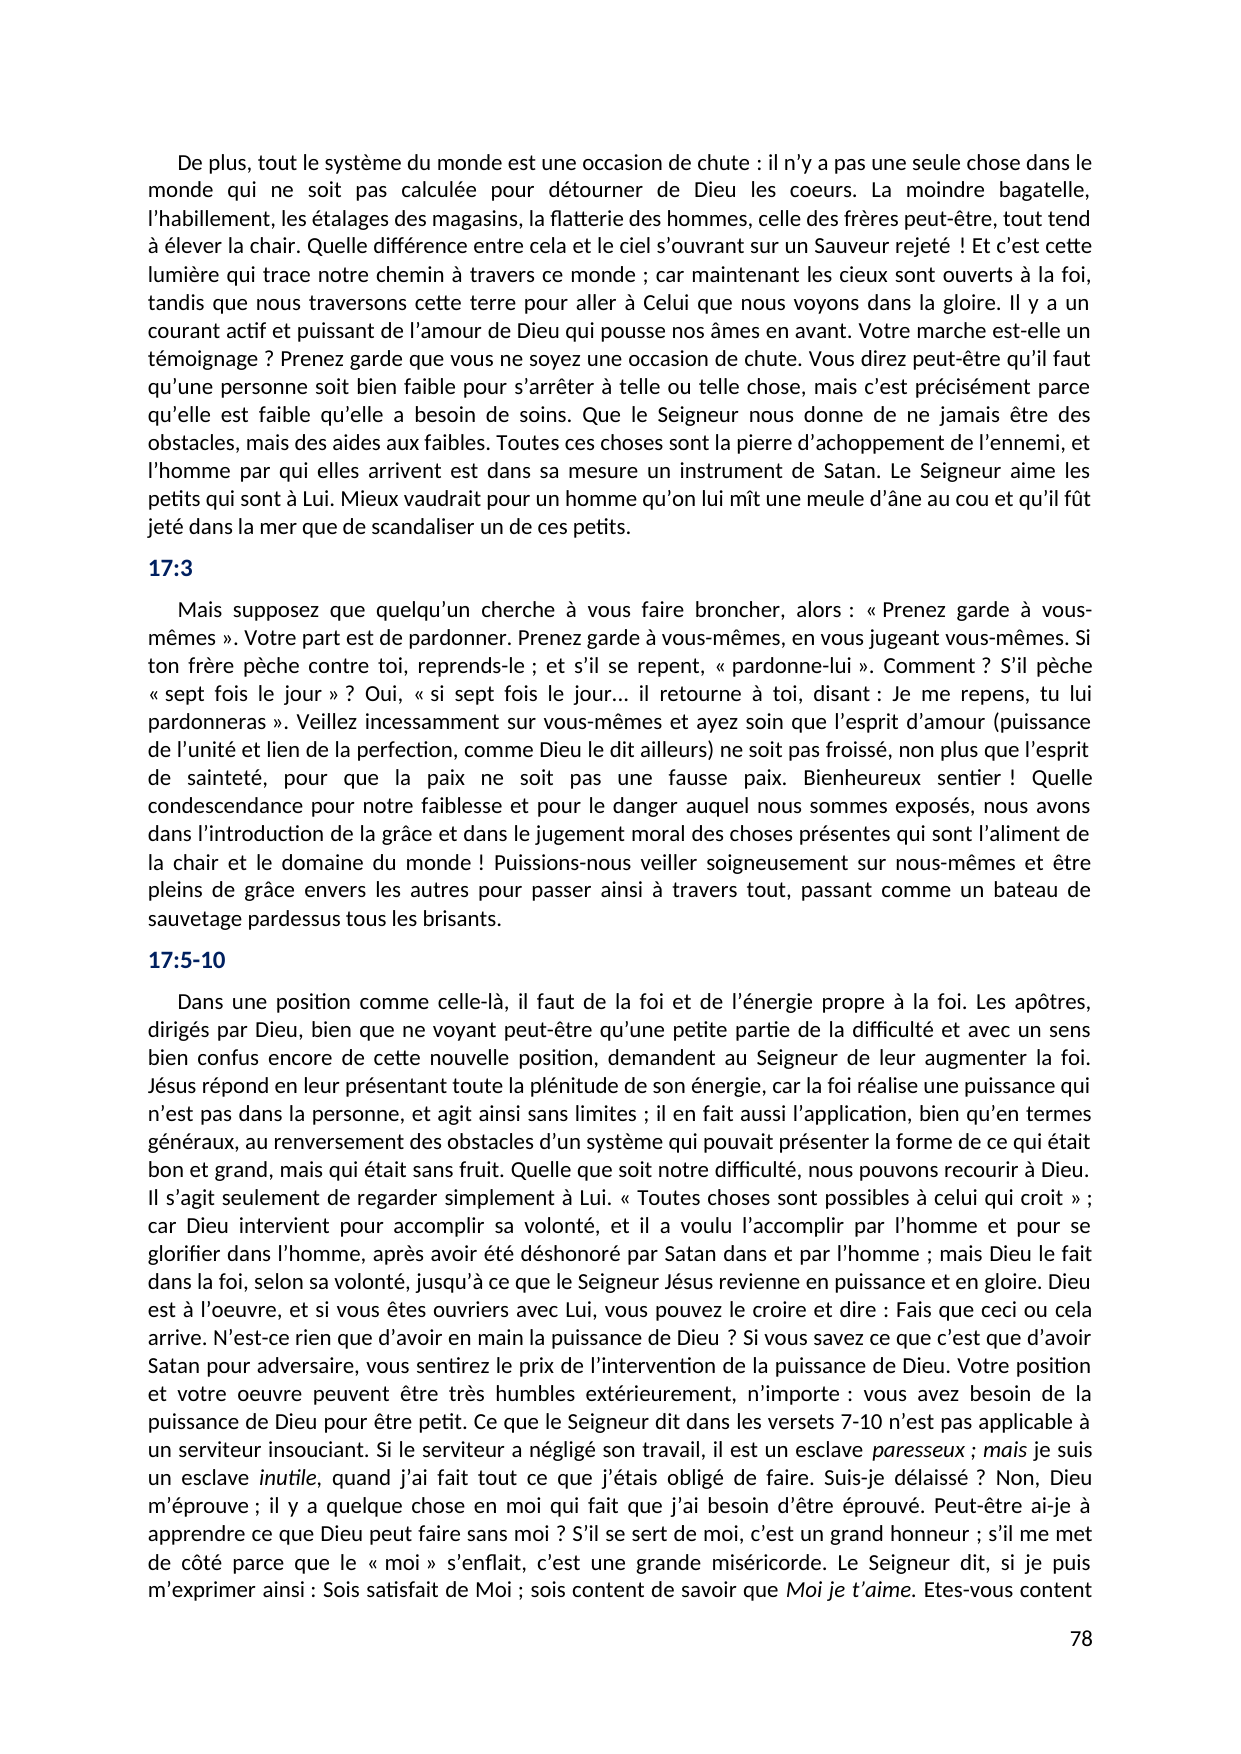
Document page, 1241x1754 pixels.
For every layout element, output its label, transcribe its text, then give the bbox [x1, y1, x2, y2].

subtitle 17:5-10 [148, 944, 1093, 975]
text Mais supposez que quelqu’un cherche à vous faire broncher, alors : « Prenez garde à vous-mêmes ». Votre part est de pardonner. Prenez garde à vous-mêmes, en vous jugeant vous-mêmes. Si ton frère pèche contre toi, reprends-le ; et s’il se repent, « pardonne-lui ». Comment ? S’il pèche « sept fois le jour » ? Oui, « si sept fois le jour... il retourne à toi, disant : Je me repens, tu lui pardonneras ». Veillez incessamment sur vous-mêmes et ayez soin que l’esprit d’amour (puissance de l’unité et lien de la perfection, comme Dieu le dit ailleurs) ne soit pas froissé, non plus que l’esprit de sainteté, pour que la paix ne soit pas une fausse paix. Bienheureux sentier ! Quelle condescendance pour notre faiblesse et pour le danger auquel nous sommes exposés, nous avons dans l’introduction de la grâce et dans le jugement moral des choses présentes qui sont l’aliment de la chair et le domaine du monde ! Puissions-nous veiller soigneusement sur nous-mêmes et être pleins de grâce envers les autres pour passer ainsi à travers tout, passant comme un bateau de sauvetage pardessus tous les brisants. [148, 595, 1093, 932]
subtitle 17:3 [148, 552, 1093, 583]
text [148, 987, 1093, 1604]
text De plus, tout le système du monde est une occasion de chute : il n’y a pas une seule chose dans le monde qui ne soit pas calculée pour détourner de Dieu les coeurs. La moindre bagatelle, l’habillement, les étalages des magasins, la flatterie des hommes, celle des frères peut-être, tout tend à élever la chair. Quelle différence entre cela et le ciel s’ouvrant sur un Sauveur rejeté ! Et c’est cette lumière qui trace notre chemin à travers ce monde ; car maintenant les cieux sont ouverts à la foi, tandis que nous traversons cette terre pour aller à Celui que nous voyons dans la gloire. Il y a un courant actif et puissant de l’amour de Dieu qui pousse nos âmes en avant. Votre marche est-elle un témoignage ? Prenez garde que vous ne soyez une occasion de chute. Vous direz peut-être qu’il faut qu’une personne soit bien faible pour s’arrêter à telle ou telle chose, mais c’est précisément parce qu’elle est faible qu’elle a besoin de soins. Que le Seigneur nous donne de ne jamais être des obstacles, mais des aides aux faibles. Toutes ces choses sont la pierre d’achoppement de l’ennemi, et l’homme par qui elles arrivent est dans sa mesure un instrument de Satan. Le Seigneur aime les petits qui sont à Lui. Mieux vaudrait pour un homme qu’on lui mît une meule d’âne au cou et qu’il fût jeté dans la mer que de scandaliser un de ces petits. [148, 148, 1093, 540]
